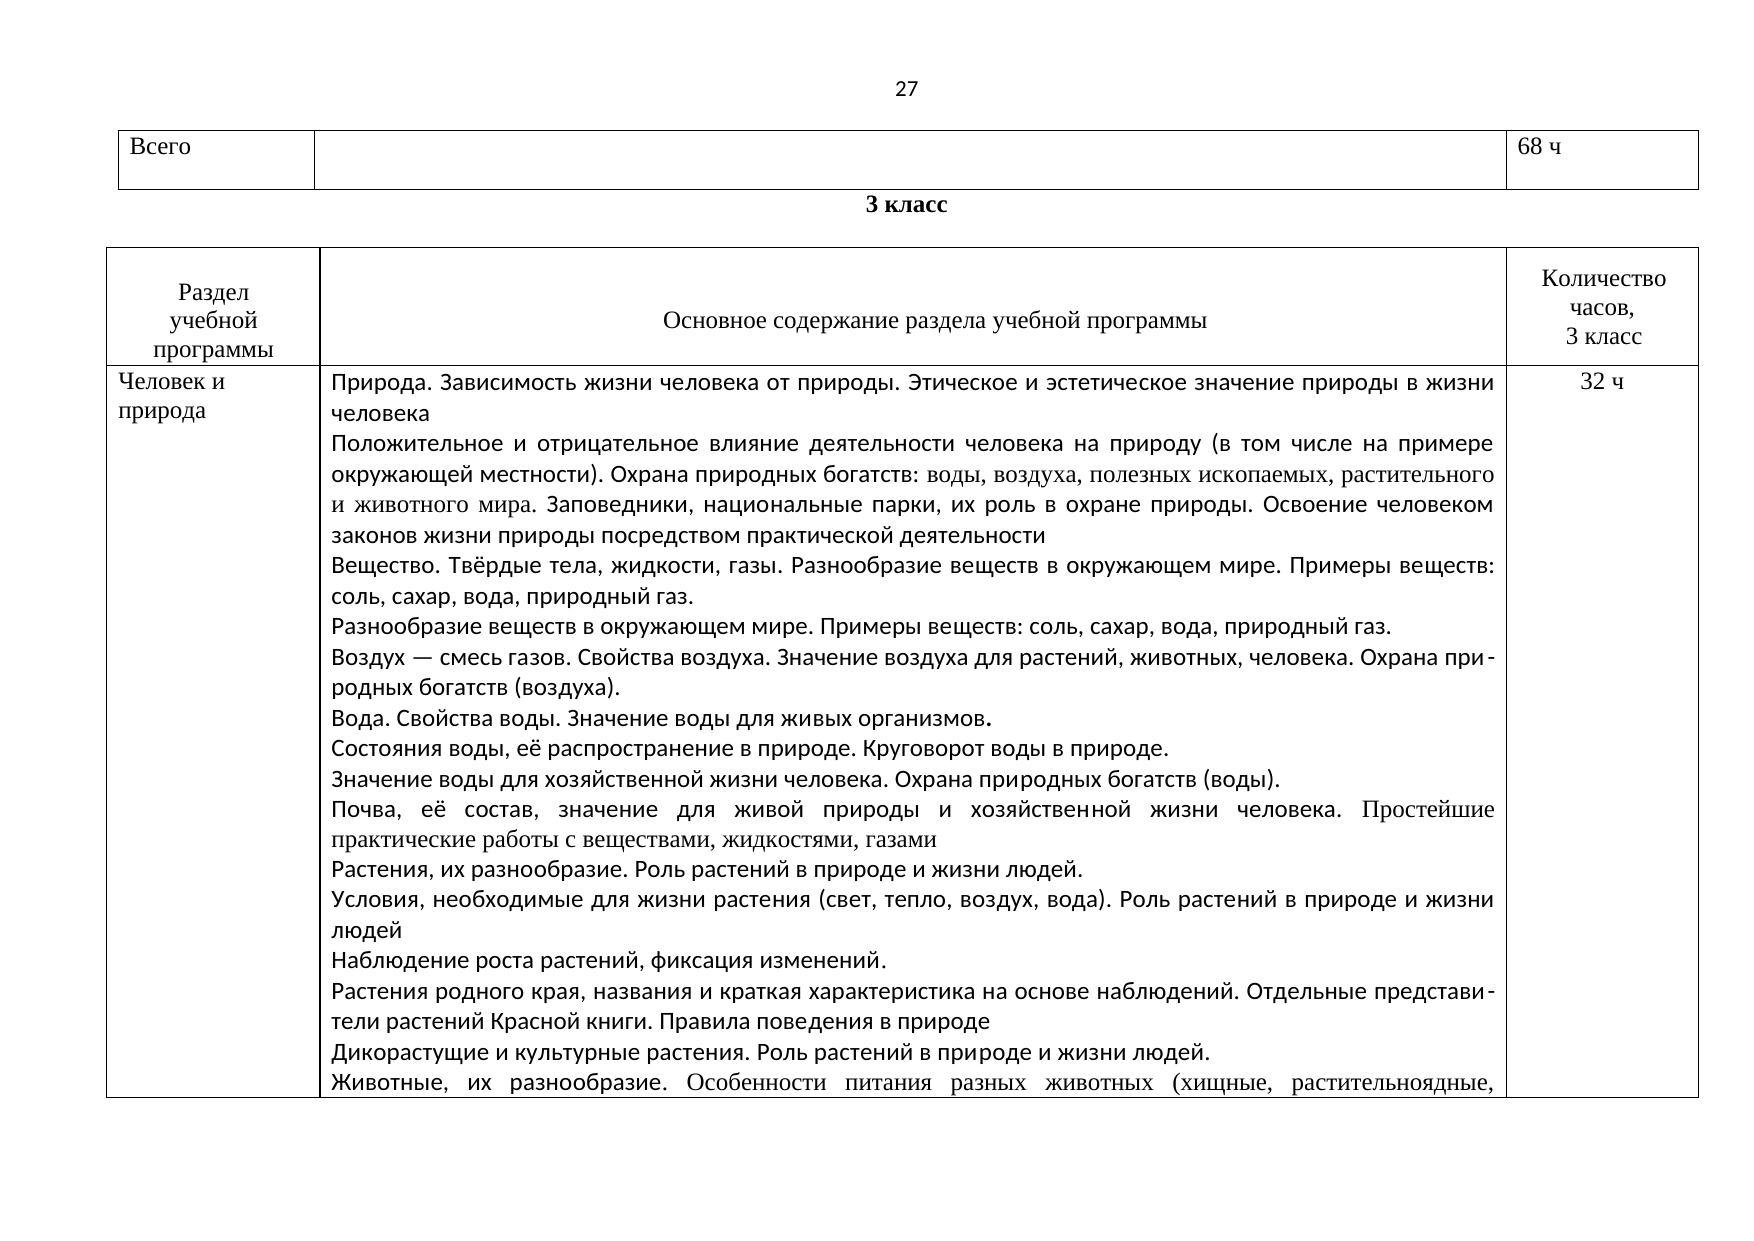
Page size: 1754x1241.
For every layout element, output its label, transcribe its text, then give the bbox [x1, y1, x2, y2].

table_cell 68 ч [1507, 131, 1698, 188]
list 3 класс [118, 190, 1695, 218]
table_header Раздел учебной программы [107, 248, 319, 365]
table_cell Всего [119, 131, 314, 188]
table_cell 32 ч [1507, 366, 1698, 1097]
table_header Основное содержание раздела учебной программы [321, 248, 1506, 365]
table_header Количество часов, 3 класс [1507, 248, 1698, 365]
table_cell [321, 366, 1506, 1097]
table_cell [315, 131, 1506, 188]
table_cell Человек и природа [107, 366, 319, 1097]
